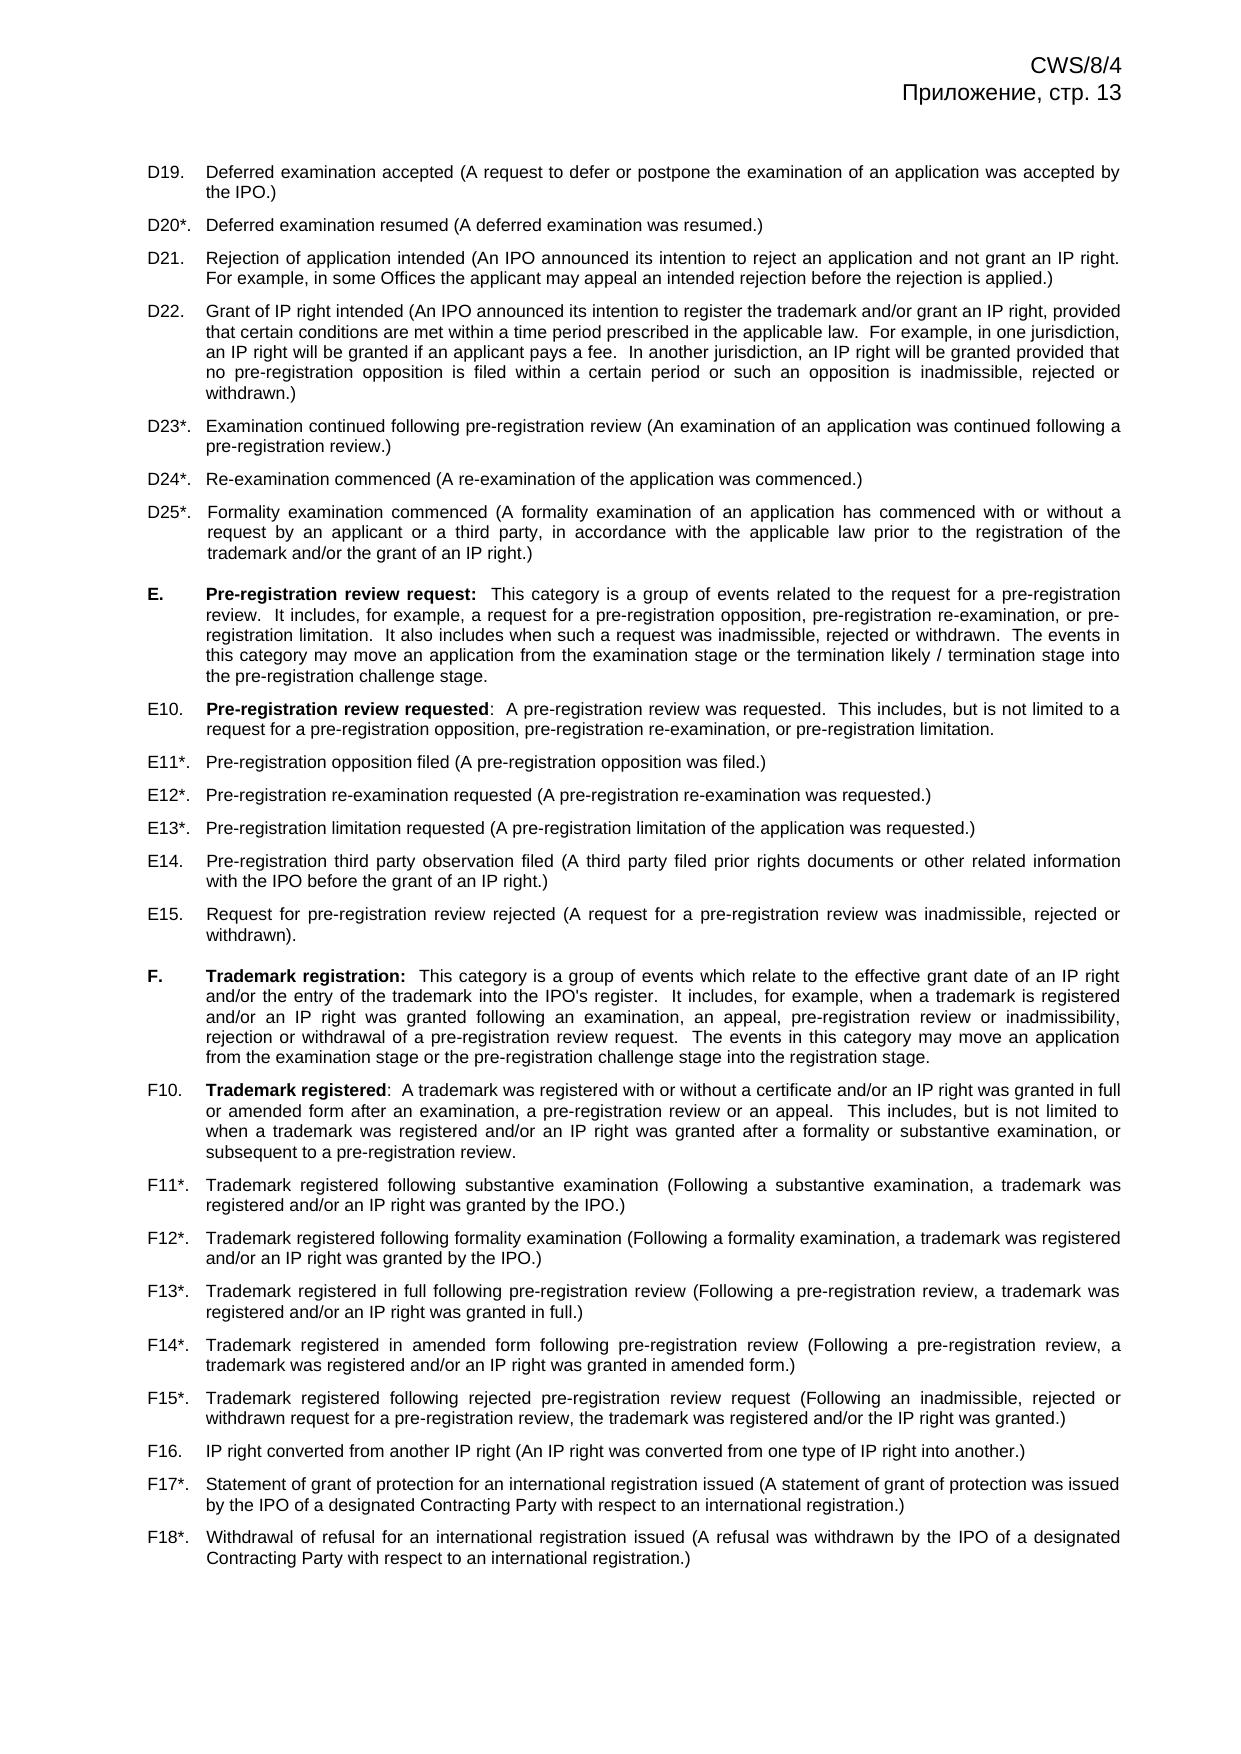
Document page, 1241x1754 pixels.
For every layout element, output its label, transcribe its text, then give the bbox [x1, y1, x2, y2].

text D23*. Examination continued following pre-registration review (An examination of an application was continued following a pre-registration review.) [147, 416, 1122, 456]
text D25*. Formality examination commenced (A formality examination of an application has commenced with or without a request by an applicant or a third party, in accordance with the applicable law prior to the registration of the trademark and/or the grant of an IP right.) [147, 502, 1122, 563]
text F18*. Withdrawal of refusal for an international registration issued (A refusal was withdrawn by the IPO of a designated Contracting Party with respect to an international registration.) [147, 1527, 1122, 1568]
text E12*. Pre-registration re-examination requested (A pre-registration re-examination was requested.) [147, 785, 1122, 805]
text E10. Pre-registration review requested: A pre-registration review was requested. This includes, but is not limited to a request for a pre-registration opposition, pre-registration re-examination, or pre-registration limitation. [147, 698, 1122, 739]
text F17*. Statement of grant of protection for an international registration issued (A statement of grant of protection was issued by the IPO of a designated Contracting Party with respect to an international registration.) [147, 1474, 1122, 1515]
text D19. Deferred examination accepted (A request to defer or postpone the examination of an application was accepted by the IPO.) [147, 161, 1122, 202]
text F12*. Trademark registered following formality examination (Following a formality examination, a trademark was registered and/or an IP right was granted by the IPO.) [147, 1228, 1122, 1268]
text E11*. Pre-registration opposition filed (A pre-registration opposition was filed.) [147, 752, 1122, 772]
text F11*. Trademark registered following substantive examination (Following a substantive examination, a trademark was registered and/or an IP right was granted by the IPO.) [147, 1174, 1122, 1215]
text D24*. Re-examination commenced (A re-examination of the application was commenced.) [147, 469, 1122, 489]
text D22. Grant of IP right intended (An IPO announced its intention to register the trademark and/or grant an IP right, provided that certain conditions are met within a time period prescribed in the applicable law. For example, in one jurisdiction, an IP right will be granted if an applicant pays a fee. In another jurisdiction, an IP right will be granted provided that no pre-registration opposition is filed within a certain period or such an opposition is inadmissible, rejected or withdrawn.) [147, 301, 1122, 403]
text E15. Request for pre-registration review rejected (A request for a pre-registration review was inadmissible, rejected or withdrawn). [147, 904, 1122, 945]
text D21. Rejection of application intended (An IPO announced its intention to reject an application and not grant an IP right. For example, in some Offices the applicant may appeal an intended rejection before the rejection is applied.) [147, 248, 1122, 288]
text E13*. Pre-registration limitation requested (A pre-registration limitation of the application was requested.) [147, 818, 1122, 838]
text F10. Trademark registered: A trademark was registered with or without a certificate and/or an IP right was granted in full or amended form after an examination, a pre-registration review or an appeal. This includes, but is not limited to when a trademark was registered and/or an IP right was granted after a formality or substantive examination, or subsequent to a pre-registration review. [147, 1080, 1122, 1162]
text D20*. Deferred examination resumed (A deferred examination was resumed.) [147, 215, 1122, 235]
text E. Pre-registration review request: This category is a group of events related to the request for a pre-registration review. It includes, for example, a request for a pre-registration opposition, pre-registration re-examination, or pre-registration limitation. It also includes when such a request was inadmissible, rejected or withdrawn. The events in this category may move an application from the examination stage or the termination likely / termination stage into the pre-registration challenge stage. [147, 584, 1122, 686]
text F13*. Trademark registered in full following pre-registration review (Following a pre-registration review, a trademark was registered and/or an IP right was granted in full.) [147, 1281, 1122, 1322]
text F14*. Trademark registered in amended form following pre-registration review (Following a pre-registration review, a trademark was registered and/or an IP right was granted in amended form.) [147, 1334, 1122, 1375]
text F15*. Trademark registered following rejected pre-registration review request (Following an inadmissible, rejected or withdrawn request for a pre-registration review, the trademark was registered and/or the IP right was granted.) [147, 1388, 1122, 1428]
text E14. Pre-registration third party observation filed (A third party filed prior rights documents or other related information with the IPO before the grant of an IP right.) [147, 851, 1122, 891]
text F16. IP right converted from another IP right (An IP right was converted from one type of IP right into another.) [147, 1441, 1122, 1461]
text F. Trademark registration: This category is a group of events which relate to the effective grant date of an IP right and/or the entry of the trademark into the IPO's register. It includes, for example, when a trademark is registered and/or an IP right was granted following an examination, an appeal, pre-registration review or inadmissibility, rejection or withdrawal of a pre-registration review request. The events in this category may move an application from the examination stage or the pre-registration challenge stage into the registration stage. [147, 966, 1122, 1068]
